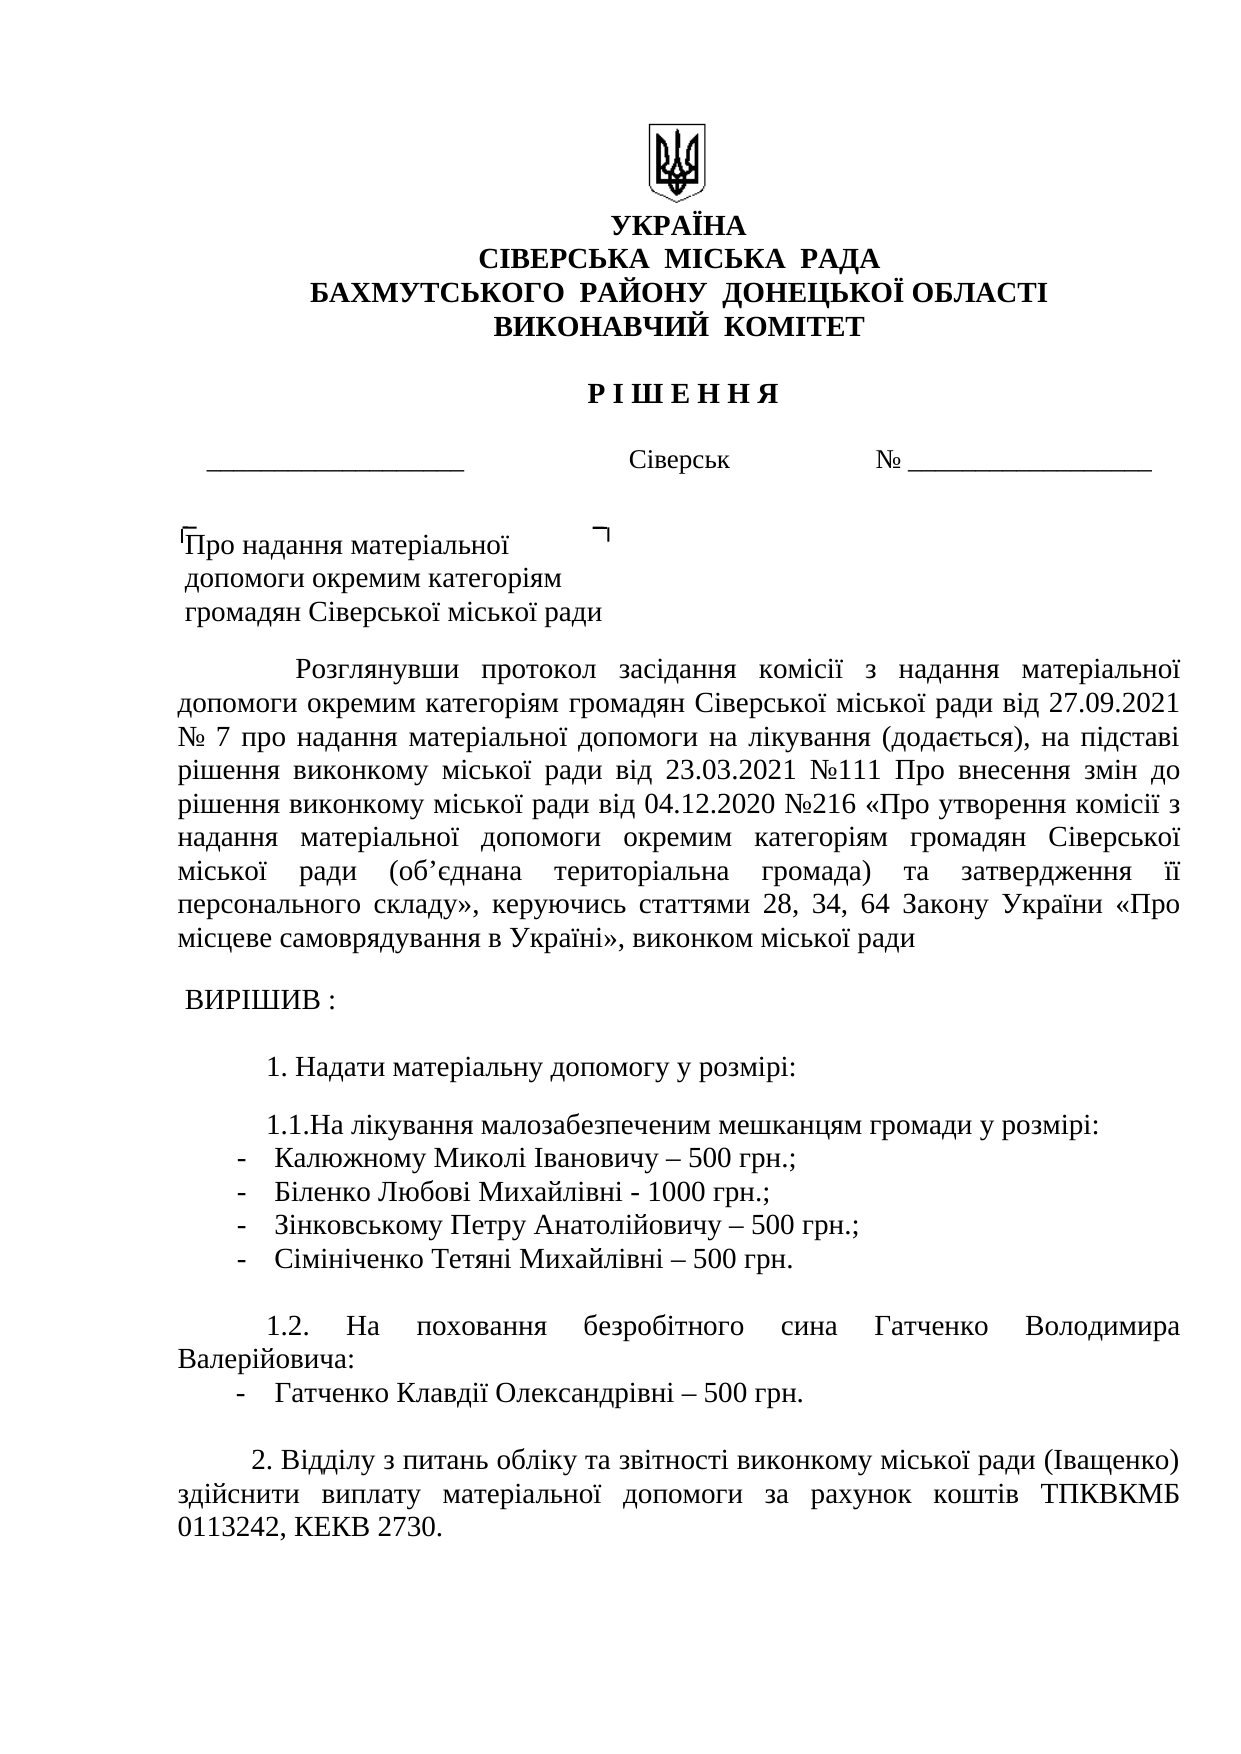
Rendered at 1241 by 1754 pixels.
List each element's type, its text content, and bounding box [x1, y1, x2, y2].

list Зінковському Петру Анатолійовичу – 500 грн.; [237, 1207, 1181, 1241]
table_header Сіверськ [518, 443, 840, 474]
table_header ___________________ [195, 443, 518, 474]
text ВИКОНАВЧИЙ КОМІТЕТ [177, 309, 1181, 342]
text Р І Ш Е Н Н Я [177, 376, 1181, 409]
list Біленко Любові Михайлівні - 1000 грн.; [237, 1174, 1181, 1207]
text 2. Відділу з питань обліку та звітності виконкому міської ради (Іващенко) здійснити виплату матеріальної допомоги за рахунок коштів ТПКВКМБ 0113242, КЕКВ 2730. [177, 1442, 1181, 1543]
text допомоги окремим категоріям [177, 560, 1181, 594]
text ВИРІШИВ : [177, 982, 1181, 1016]
text громадян Сіверської міської ради [177, 594, 1181, 627]
text - Гатченко Клавдії Олександрівні – 500 грн. [177, 1375, 1181, 1409]
text 1. Надати матеріальну допомогу у розмірі: [177, 1049, 1181, 1083]
text УКРАЇНА [176, 208, 1181, 242]
text 1.1.На лікування малозабезпеченим мешканцям громади у розмірі: [177, 1107, 1181, 1140]
text Про надання матеріальної [177, 527, 1181, 560]
table_header № __________________ [840, 443, 1163, 474]
text СІВЕРСЬКА МІСЬКА РАДА [177, 242, 1181, 275]
text БАХМУТСЬКОГО РАЙОНУ ДОНЕЦЬКОЇ ОБЛАСТІ [177, 275, 1181, 309]
list Калюжному Миколі Івановичу – 500 грн.; [237, 1140, 1181, 1174]
text 1.2. На поховання безробітного сина Гатченко Володимира Валерійовича: [177, 1308, 1181, 1375]
text Розглянувши протокол засідання комісії з надання матеріальної допомоги окремим категоріям громадян Сіверської міської ради від 27.09.2021 № 7 про надання матеріальної допомоги на лікування (додається), на підставі рішення виконкому міської ради від 23.03.2021 №111 Про внесення змін до рішення виконкому міської ради від 04.12.2020 №216 «Про утворення комісії з надання матеріальної допомоги окремим категоріям громадян Сіверської міської ради (об’єднана територіальна громада) та затвердження її персонального складу», керуючись статтями 28, 34, 64 Закону України «Про місцеве самоврядування в Україні», виконком міської ради [177, 652, 1181, 953]
list Сімініченко Тетяні Михайлівні – 500 грн. [237, 1241, 1181, 1274]
